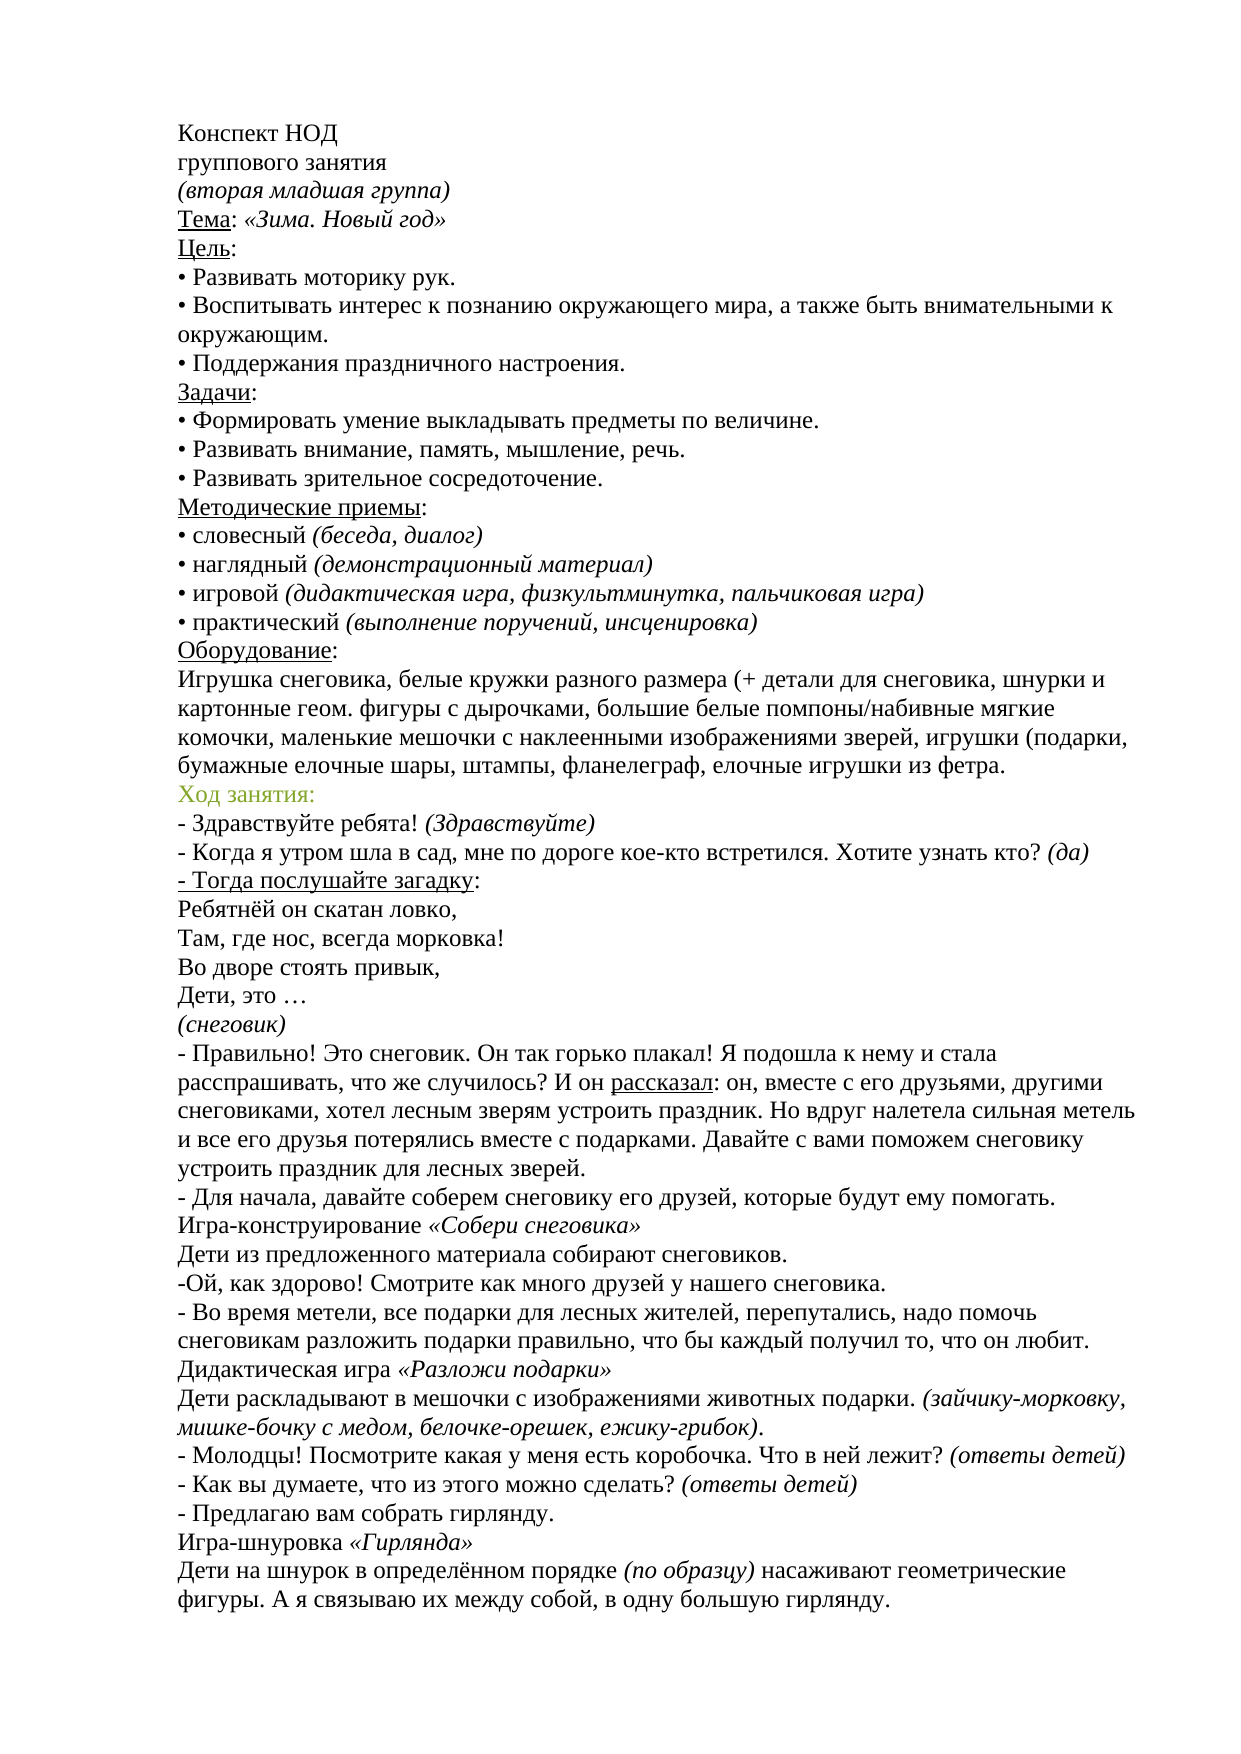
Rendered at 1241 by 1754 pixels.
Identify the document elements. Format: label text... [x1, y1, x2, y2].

text Дети раскладывают в мешочки с изображениями животных подарки. (зайчику-морковку, мишке-бочку с медом, белочке-орешек, ежику-грибок). [177, 1383, 1152, 1441]
text Игрушка снеговика, белые кружки разного размера (+ детали для снеговика, шнурки и картонные геом. фигуры с дырочками, большие белые помпоны/набивные мягкие комочки, маленькие мешочки с наклеенными изображениями зверей, игрушки (подарки, бумажные елочные шары, штампы, фланелеграф, елочные игрушки из фетра. [177, 664, 1152, 779]
text Дети, это … [177, 981, 1152, 1009]
text Ребятнёй он скатан ловко, [177, 894, 1152, 923]
text - Во время метели, все подарки для лесных жителей, перепутались, надо помочь снеговикам разложить подарки правильно, что бы каждый получил то, что он любит. [177, 1297, 1152, 1354]
text - Для начала, давайте соберем снеговику его друзей, которые будут ему помогать. [177, 1182, 1152, 1211]
text Там, где нос, всегда морковка! [177, 923, 1152, 952]
text - Как вы думаете, что из этого можно сделать? (ответы детей) [177, 1469, 1152, 1498]
text - Тогда послушайте загадку: [177, 866, 1152, 894]
text Дети из предложенного материала собирают снеговиков. [177, 1239, 1152, 1268]
text Игра-шнуровка «Гирлянда» [177, 1527, 1152, 1556]
text Дидактическая игра «Разложи подарки» [177, 1354, 1152, 1383]
text • Воспитывать интерес к познанию окружающего мира, а также быть внимательными к окружающим. [177, 291, 1152, 348]
text Цель: [177, 233, 1152, 262]
text Методические приемы: [177, 492, 1152, 521]
text - Предлагаю вам собрать гирлянду. [177, 1498, 1152, 1527]
text Конспект НОД [177, 118, 1152, 147]
text • Поддержания праздничного настроения. [177, 348, 1152, 377]
text (вторая младшая группа) [177, 176, 1152, 204]
text (снеговик) [177, 1009, 1152, 1038]
text Игра-конструирование «Собери снеговика» [177, 1211, 1152, 1239]
text - Правильно! Это снеговик. Он так горько плакал! Я подошла к нему и стала расспрашивать, что же случилось? И он рассказал: он, вместе с его друзьями, другими снеговиками, хотел лесным зверям устроить праздник. Но вдруг налетела сильная метель и все его друзья потерялись вместе с подарками. Давайте с вами поможем снеговику устроить праздник для лесных зверей. [177, 1038, 1152, 1182]
text • практический (выполнение поручений, инсценировка) [177, 607, 1152, 636]
text Тема: «Зима. Новый год» [177, 204, 1152, 233]
text • словесный (беседа, диалог) [177, 521, 1152, 549]
text - Здравствуйте ребята! (Здравствуйте) [177, 808, 1152, 837]
text • игровой (дидактическая игра, физкультминутка, пальчиковая игра) [177, 578, 1152, 607]
text Ход занятия: [177, 779, 1152, 808]
text Задачи: [177, 377, 1152, 406]
text Дети на шнурок в определённом порядке (по образцу) насаживают геометрические фигуры. А я связываю их между собой, в одну большую гирлянду. [177, 1556, 1152, 1613]
text • Формировать умение выкладывать предметы по величине. [177, 406, 1152, 434]
text • Развивать моторику рук. [177, 262, 1152, 291]
text -Ой, как здорово! Смотрите как много друзей у нашего снеговика. [177, 1268, 1152, 1297]
text • наглядный (демонстрационный материал) [177, 549, 1152, 578]
text группового занятия [177, 147, 1152, 176]
text - Когда я утром шла в сад, мне по дороге кое-кто встретился. Хотите узнать кто? (да) [177, 837, 1152, 866]
text Во дворе стоять привык, [177, 952, 1152, 981]
text Оборудование: [177, 636, 1152, 664]
text - Молодцы! Посмотрите какая у меня есть коробочка. Что в ней лежит? (ответы детей) [177, 1441, 1152, 1469]
text • Развивать внимание, память, мышление, речь. [177, 434, 1152, 463]
text • Развивать зрительное сосредоточение. [177, 463, 1152, 492]
